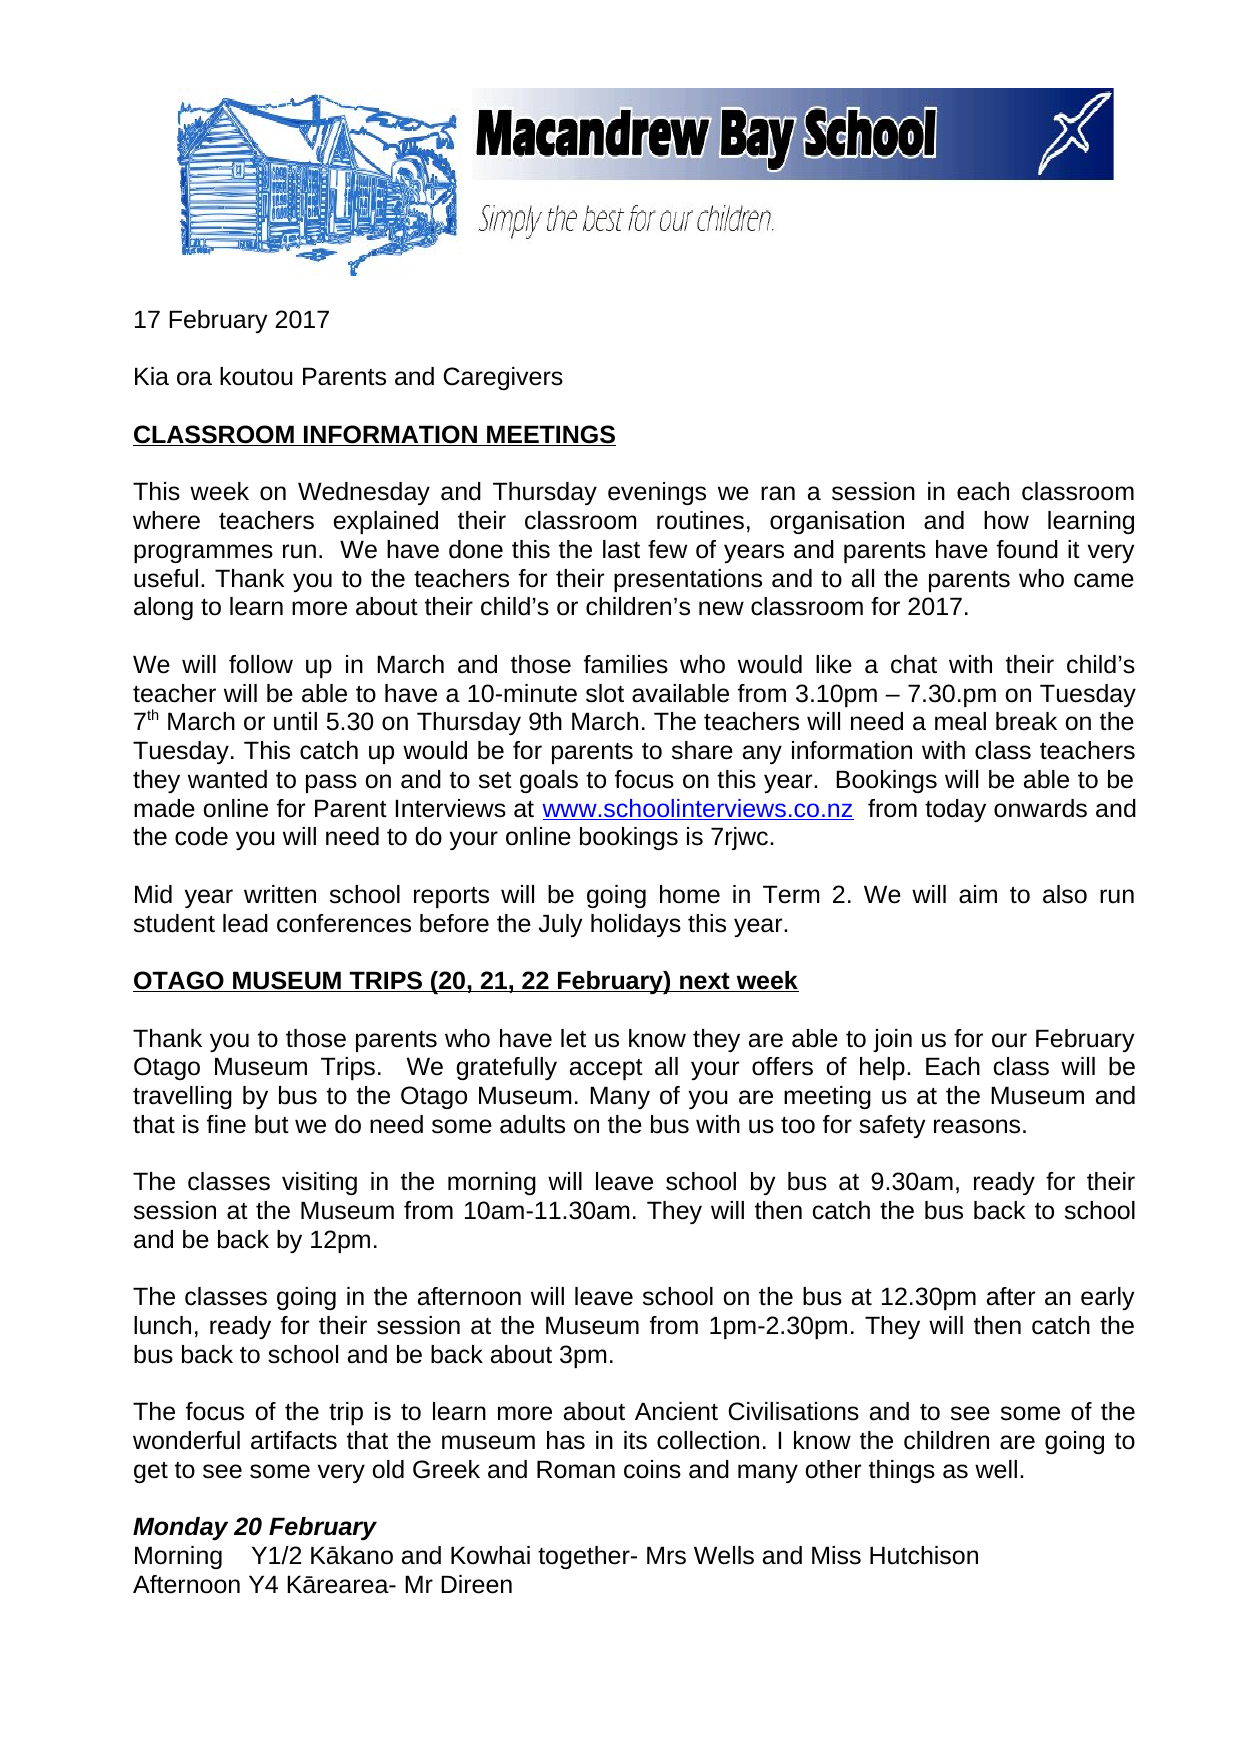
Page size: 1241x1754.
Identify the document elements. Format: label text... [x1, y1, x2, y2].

text This week on Wednesday and Thursday evenings we ran a session in each classroom where teachers explained their classroom routines, organisation and how learning programmes run. We have done this the last few of years and parents have found it very useful. Thank you to the teachers for their presentations and to all the parents who came along to learn more about their child’s or children’s new classroom for 2017. [133, 477, 1138, 621]
text The classes going in the afternoon will leave school on the bus at 12.30pm after an early lunch, ready for their session at the Museum from 1pm-2.30pm. They will then catch the bus back to school and be back about 3pm. [133, 1282, 1138, 1368]
text Afternoon Y4 Kārearea- Mr Direen [133, 1570, 1138, 1598]
text Kia ora koutou Parents and Caregivers [133, 362, 1138, 391]
text OTAGO MUSEUM TRIPS (20, 21, 22 February) next week [133, 966, 1138, 995]
text The focus of the trip is to learn more about Ancient Civilisations and to see some of the wonderful artifacts that the museum has in its collection. I know the children are going to get to see some very old Greek and Roman coins and many other things as well. [133, 1397, 1138, 1483]
text We will follow up in March and those families who would like a chat with their child’s teacher will be able to have a 10-minute slot available from 3.10pm – 7.30.pm on Tuesday 7th March or until 5.30 on Thursday 9th March. The teachers will need a meal break on the Tuesday. This catch up would be for parents to share any information with class teachers they wanted to pass on and to set goals to focus on this year. Bookings will be able to be made online for Parent Interviews at www.schoolinterviews.co.nz from today onwards and the code you will need to do your online bookings is 7rjwc. [133, 650, 1138, 851]
text Monday 20 February [133, 1512, 1138, 1541]
text Mid year written school reports will be going home in Term 2. We will aim to also run student lead conferences before the July holidays this year. [133, 880, 1138, 937]
text Thank you to those parents who have let us know they are able to join us for our February Otago Museum Trips. We gratefully accept all your offers of help. Each class will be travelling by bus to the Otago Museum. Many of you are meeting us at the Museum and that is fine but we do need some adults on the bus with us too for safety reasons. [133, 1023, 1138, 1138]
text 17 February 2017 [133, 305, 1138, 333]
text The classes visiting in the morning will leave school by bus at 9.30am, ready for their session at the Museum from 10am-11.30am. They will then catch the bus back to school and be back by 12pm. [133, 1167, 1138, 1253]
text Morning Y1/2 Kākano and Kowhai together- Mrs Wells and Miss Hutchison [133, 1541, 1138, 1570]
text CLASSROOM INFORMATION MEETINGS [133, 420, 1138, 448]
picture [177, 88, 1114, 276]
